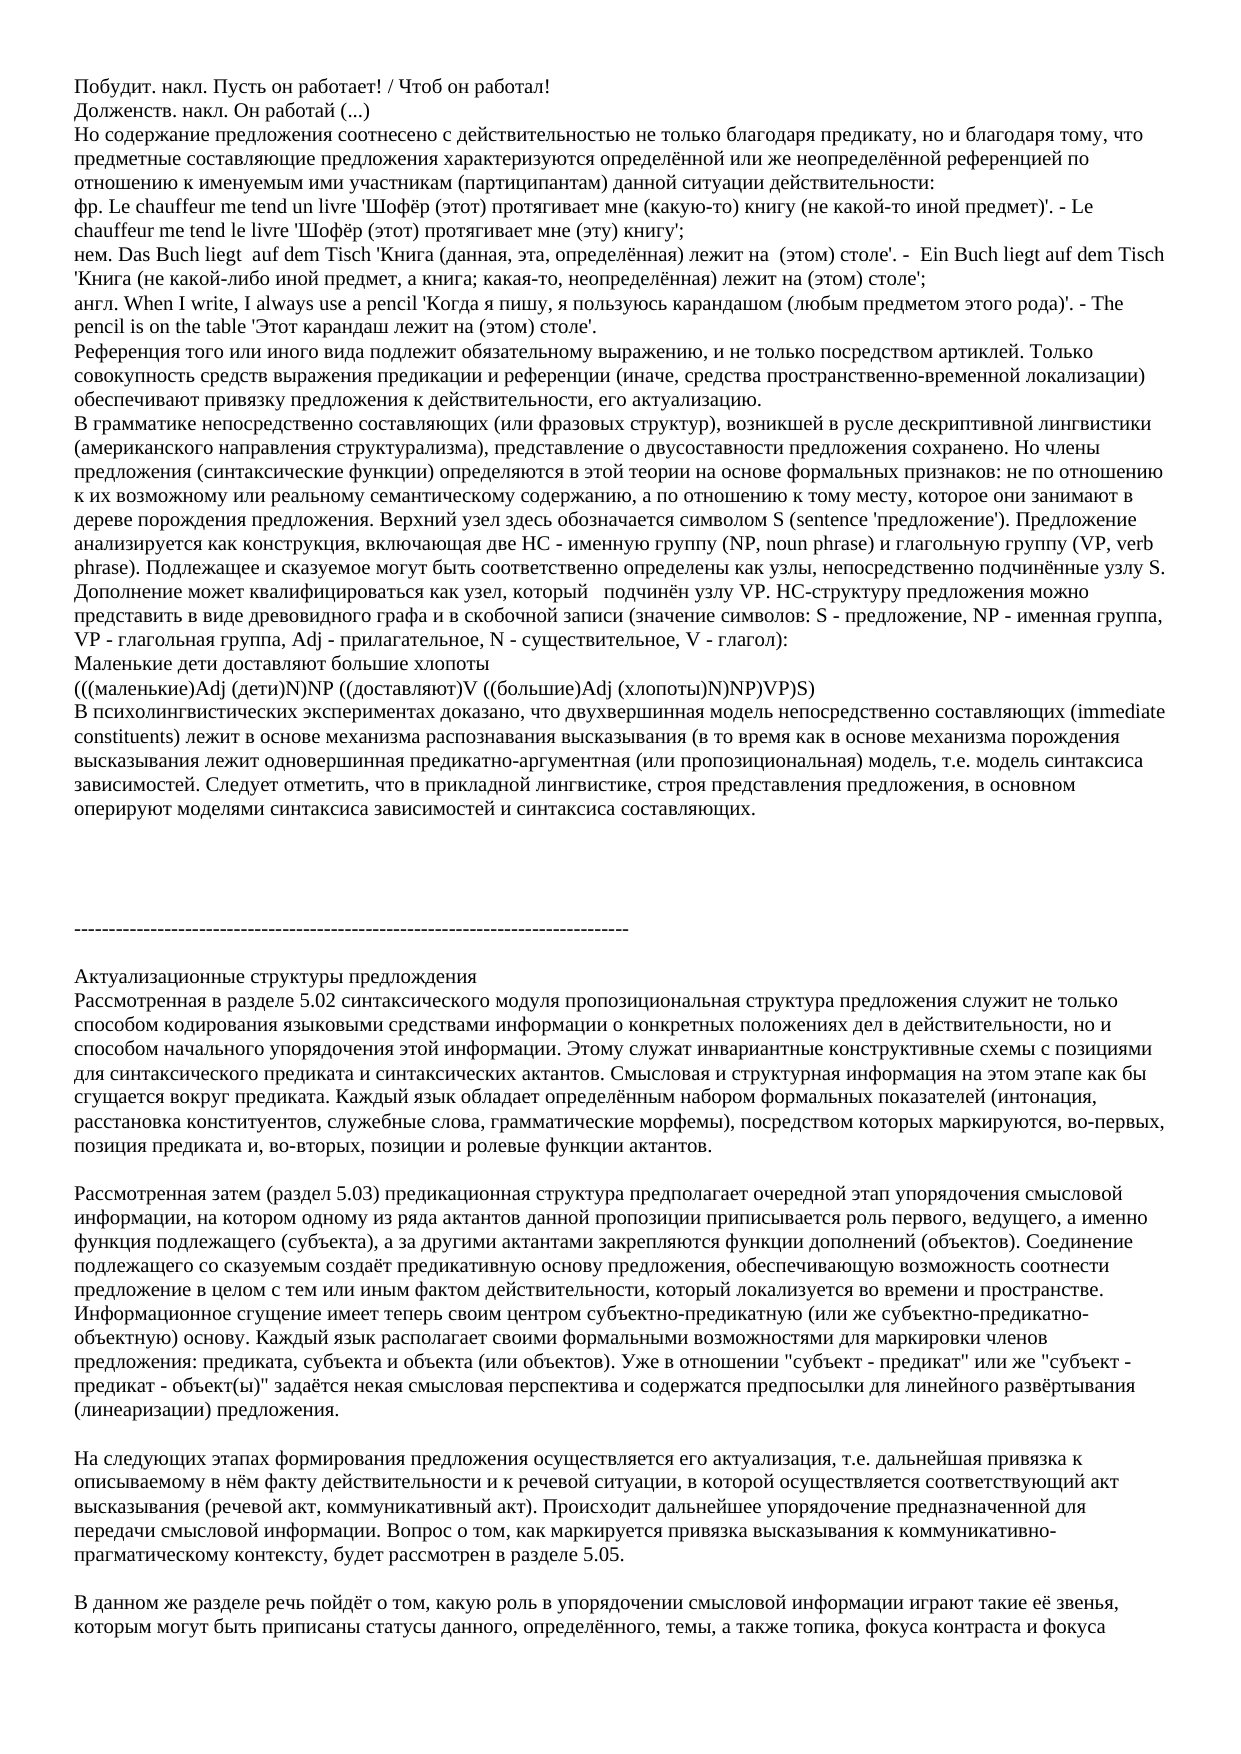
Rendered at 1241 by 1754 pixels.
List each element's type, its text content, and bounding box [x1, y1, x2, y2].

text Но содержание предложения соотнесено с действительностью не только благодаря предикату, но и благодаря тому, что предметные составляющие предложения характеризуются определённой или же неопределённой референцией по отношению к именуемым ими участникам (партиципантам) данной ситуации действительности: [74, 122, 1167, 194]
text Рассмотренная в разделе 5.02 синтаксического модуля пропозициональная структура предложения служит не только способом кодирования языковыми средствами информации о конкретных положениях дел в действительности, но и способом начального упорядочения этой информации. Этому служат инвариантные конструктивные схемы с позициями для синтаксического предиката и синтаксических актантов. Смысловая и структурная информация на этом этапе как бы сгущается вокруг предиката. Каждый язык обладает определённым набором формальных показателей (интонация, расстановка конституентов, служебные слова, грамматические морфемы), посредством которых маркируются, во-первых, позиция предиката и, во-вторых, позиции и ролевые функции актантов. [74, 988, 1167, 1157]
text Побудит. накл. Пусть он работает! / Чтоб он работал! [74, 74, 1167, 98]
text Актуализационные структуры предлождения [74, 964, 1167, 988]
text На следующих этапах формирования предложения осуществляется его актуализация, т.е. дальнейшая привязка к описываемому в нём факту действительности и к речевой ситуации, в которой осуществляется соответствующий акт высказывания (речевой акт, коммуникативный акт). Происходит дальнейшее упорядочение предназначенной для передачи смысловой информации. Вопрос о том, как маркируется привязка высказывания к коммуникативно-прагматическому контексту, будет рассмотрен в разделе 5.05. [74, 1445, 1167, 1566]
text нем. Das Buch liegt auf dem Tisch 'Книга (данная, эта, определённая) лежит на (этом) столе'. - Ein Buch liegt auf dem Tisch 'Книга (не какой-либо иной предмет, а книга; какая-то, неопределённая) лежит на (этом) столе'; [74, 242, 1167, 290]
text В грамматике непосредственно составляющих (или фразовых структур), возникшей в русле дескриптивной лингвистики (американского направления структурализма), представление о двусоставности предложения сохранено. Но члены предложения (синтаксические функции) определяются в этой теории на основе формальных признаков: не по отношению к их возможному или реальному семантическому содержанию, а по отношению к тому месту, которое они занимают в дереве порождения предложения. Верхний узел здесь обозначается символом S (sentence 'предложение'). Предложение анализируется как конструкция, включающая две НС - именную группу (NP, noun phrase) и глагольную группу (VP, verb phrase). Подлежащее и сказуемое могут быть соответственно определены как узлы, непосредственно подчинённые узлу S. Дополнение может квалифицироваться как узел, который подчинён узлу VP. НС-структуру предложения можно представить в виде древовидного графа и в скобочной записи (значение символов: S - предложение, NP - именная группа, VP - глагольная группа, Adj - прилагательное, N - существительное, V - глагол): [74, 411, 1167, 651]
text Долженств. накл. Он работай (...) [74, 98, 1167, 122]
text Рассмотренная затем (раздел 5.03) предикационная структура предполагает очередной этап упорядочения смысловой информации, на котором одному из ряда актантов данной пропозиции приписывается роль первого, ведущего, а именно функция подлежащего (субъекта), а за другими актантами закрепляются функции дополнений (объектов). Соединение подлежащего со сказуемым создаёт предикативную основу предложения, обеспечивающую возможность соотнести предложение в целом с тем или иным фактом действительности, который локализуется во времени и пространстве. Информационное сгущение имеет теперь своим центром субъектно-предикатную (или же субъектно-предикатно-объектную) основу. Каждый язык располагает своими формальными возможностями для маркировки членов предложения: предиката, субъекта и объекта (или объектов). Уже в отношении "субъект - предикат" или же "субъект - предикат - объект(ы)" задаётся некая смысловая перспектива и содержатся предпосылки для линейного развёртывания (линеаризации) предложения. [74, 1181, 1167, 1421]
text -------------------------------------------------------------------------------- [74, 916, 1167, 940]
text В психолингвистических экспериментах доказано, что двухвершинная модель непосредственно составляющих (immediate constituents) лежит в основе механизма распознавания высказывания (в то время как в основе механизма порождения высказывания лежит одновершинная предикатно-аргументная (или пропозициональная) модель, т.е. модель синтаксиса зависимостей. Следует отметить, что в прикладной лингвистике, строя представления предложения, в основном оперируют моделями синтаксиса зависимостей и синтаксиса составляющих. [74, 699, 1167, 844]
text англ. When I write, I always use a pencil 'Когда я пишу, я пользуюсь карандашом (любым предметом этого рода)'. - The pencil is on the table 'Этот карандаш лежит на (этом) столе'. [74, 290, 1167, 338]
text фр. Le chauffeur me tend un livre 'Шофёр (этот) протягивает мне (какую-то) книгу (не какой-то иной предмет)'. - Le chauffeur me tend le livre 'Шофёр (этот) протягивает мне (эту) книгу'; [74, 194, 1167, 242]
text (((маленькие)Adj (дети)N)NP ((доставляют)V ((большие)Adj (хлопоты)N)NP)VP)S) [74, 675, 1167, 699]
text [74, 1590, 1167, 1638]
text Референция того или иного вида подлежит обязательному выражению, и не только посредством артиклей. Только совокупность средств выражения предикации и референции (иначе, средства пространственно-временной локализации) обеспечивают привязку предложения к действительности, его актуализацию. [74, 338, 1167, 411]
text Маленькие дети доставляют большие хлопоты [74, 651, 1167, 675]
